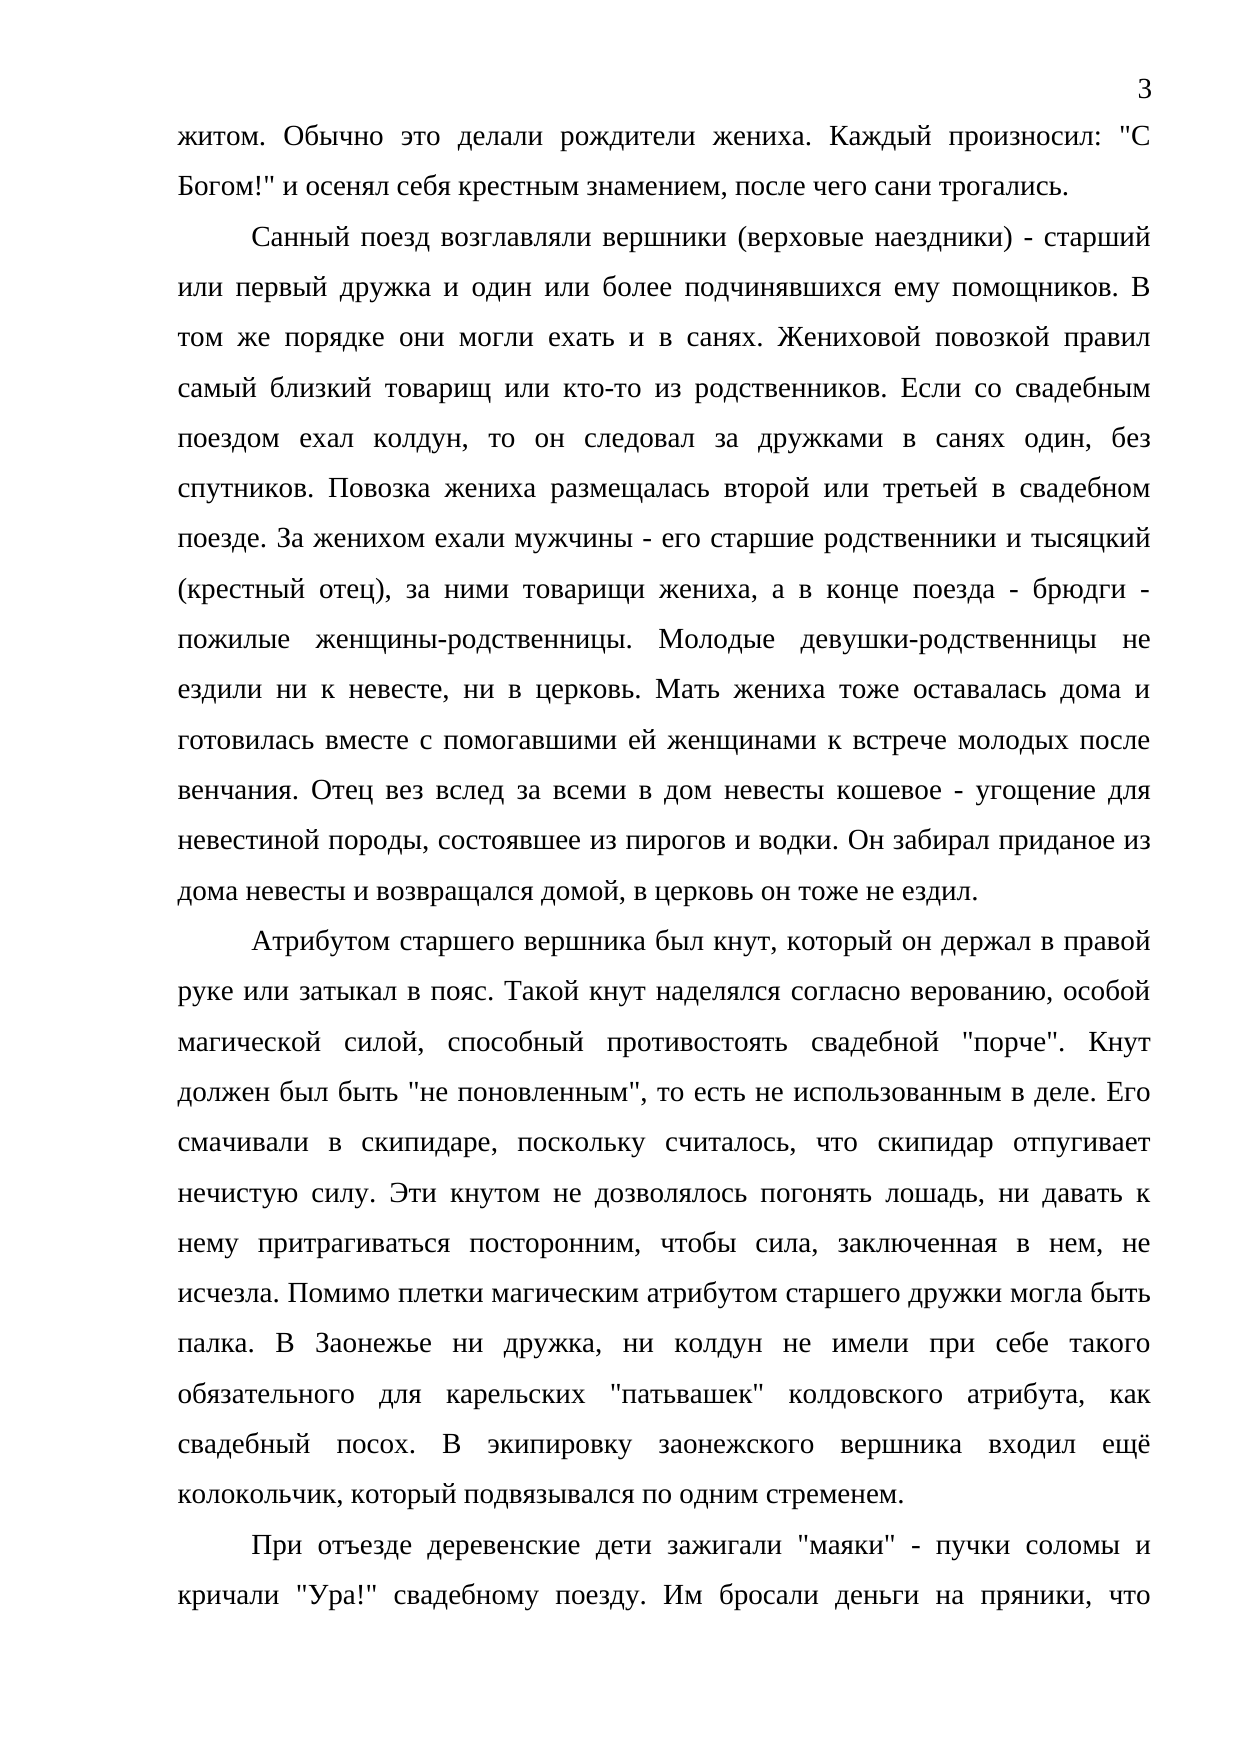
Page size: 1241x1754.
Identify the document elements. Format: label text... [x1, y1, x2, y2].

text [177, 1527, 1152, 1611]
text Атрибутом старшего вершника был кнут, который он держал в правой руке или затыкал в пояс. Такой кнут наделялся согласно верованию, особой магической силой, способный противостоять свадебной "порче". Кнут должен был быть "не поновленным", то есть не использованным в деле. Его смачивали в скипидаре, поскольку считалось, что скипидар отпугивает нечистую силу. Эти кнутом не дозволялось погонять лошадь, ни давать к нему притрагиваться посторонним, чтобы сила, заключенная в нем, не исчезла. Помимо плетки магическим атрибутом старшего дружки могла быть палка. В Заонежье ни дружка, ни колдун не имели при себе такого обязательного для карельских "патьвашек" колдовского атрибута, как свадебный посох. В экипировку заонежского вершника входил ещё колокольчик, который подвязывался по одним стременем. [177, 923, 1152, 1510]
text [177, 118, 1152, 202]
text Санный поезд возглавляли вершники (верховые наездники) - старший или первый дружка и один или более подчинявшихся ему помощников. В том же порядке они могли ехать и в санях. Жениховой повозкой правил самый близкий товарищ или кто-то из родственников. Если со свадебным поездом ехал колдун, то он следовал за дружками в санях один, без спутников. Повозка жениха размещалась второй или третьей в свадебном поезде. За женихом ехали мужчины - его старшие родственники и тысяцкий (крестный отец), за ними товарищи жениха, а в конце поезда - брюдги - пожилые женщины-родственницы. Молодые девушки-родственницы не ездили ни к невесте, ни в церковь. Мать жениха тоже оставалась дома и готовилась вместе с помогавшими ей женщинами к встрече молодых после венчания. Отец вез вслед за всеми в дом невесты кошевое - угощение для невестиной породы, состоявшее из пирогов и водки. Он забирал приданое из дома невесты и возвращался домой, в церковь он тоже не ездил. [177, 219, 1152, 906]
